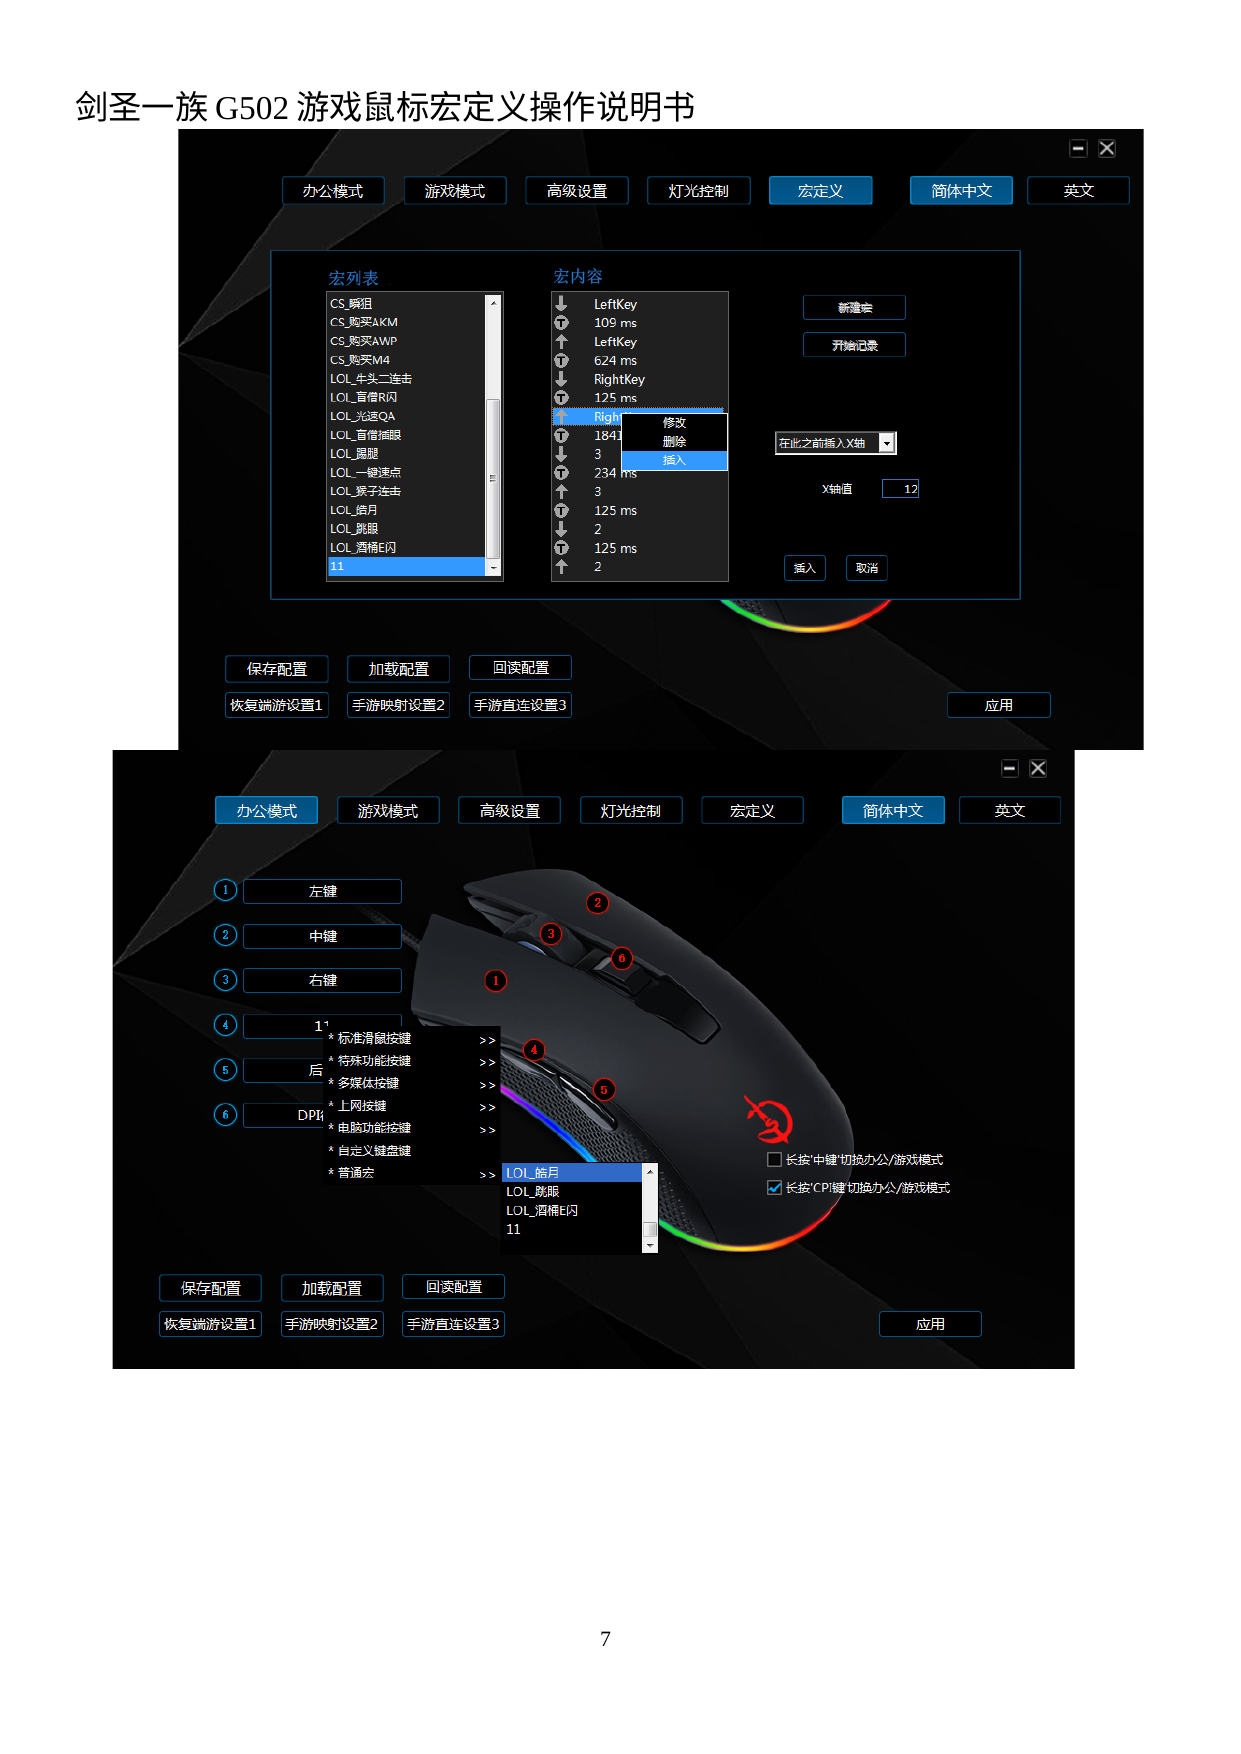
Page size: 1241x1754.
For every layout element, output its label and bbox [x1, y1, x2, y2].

picture [112, 129, 1144, 1369]
